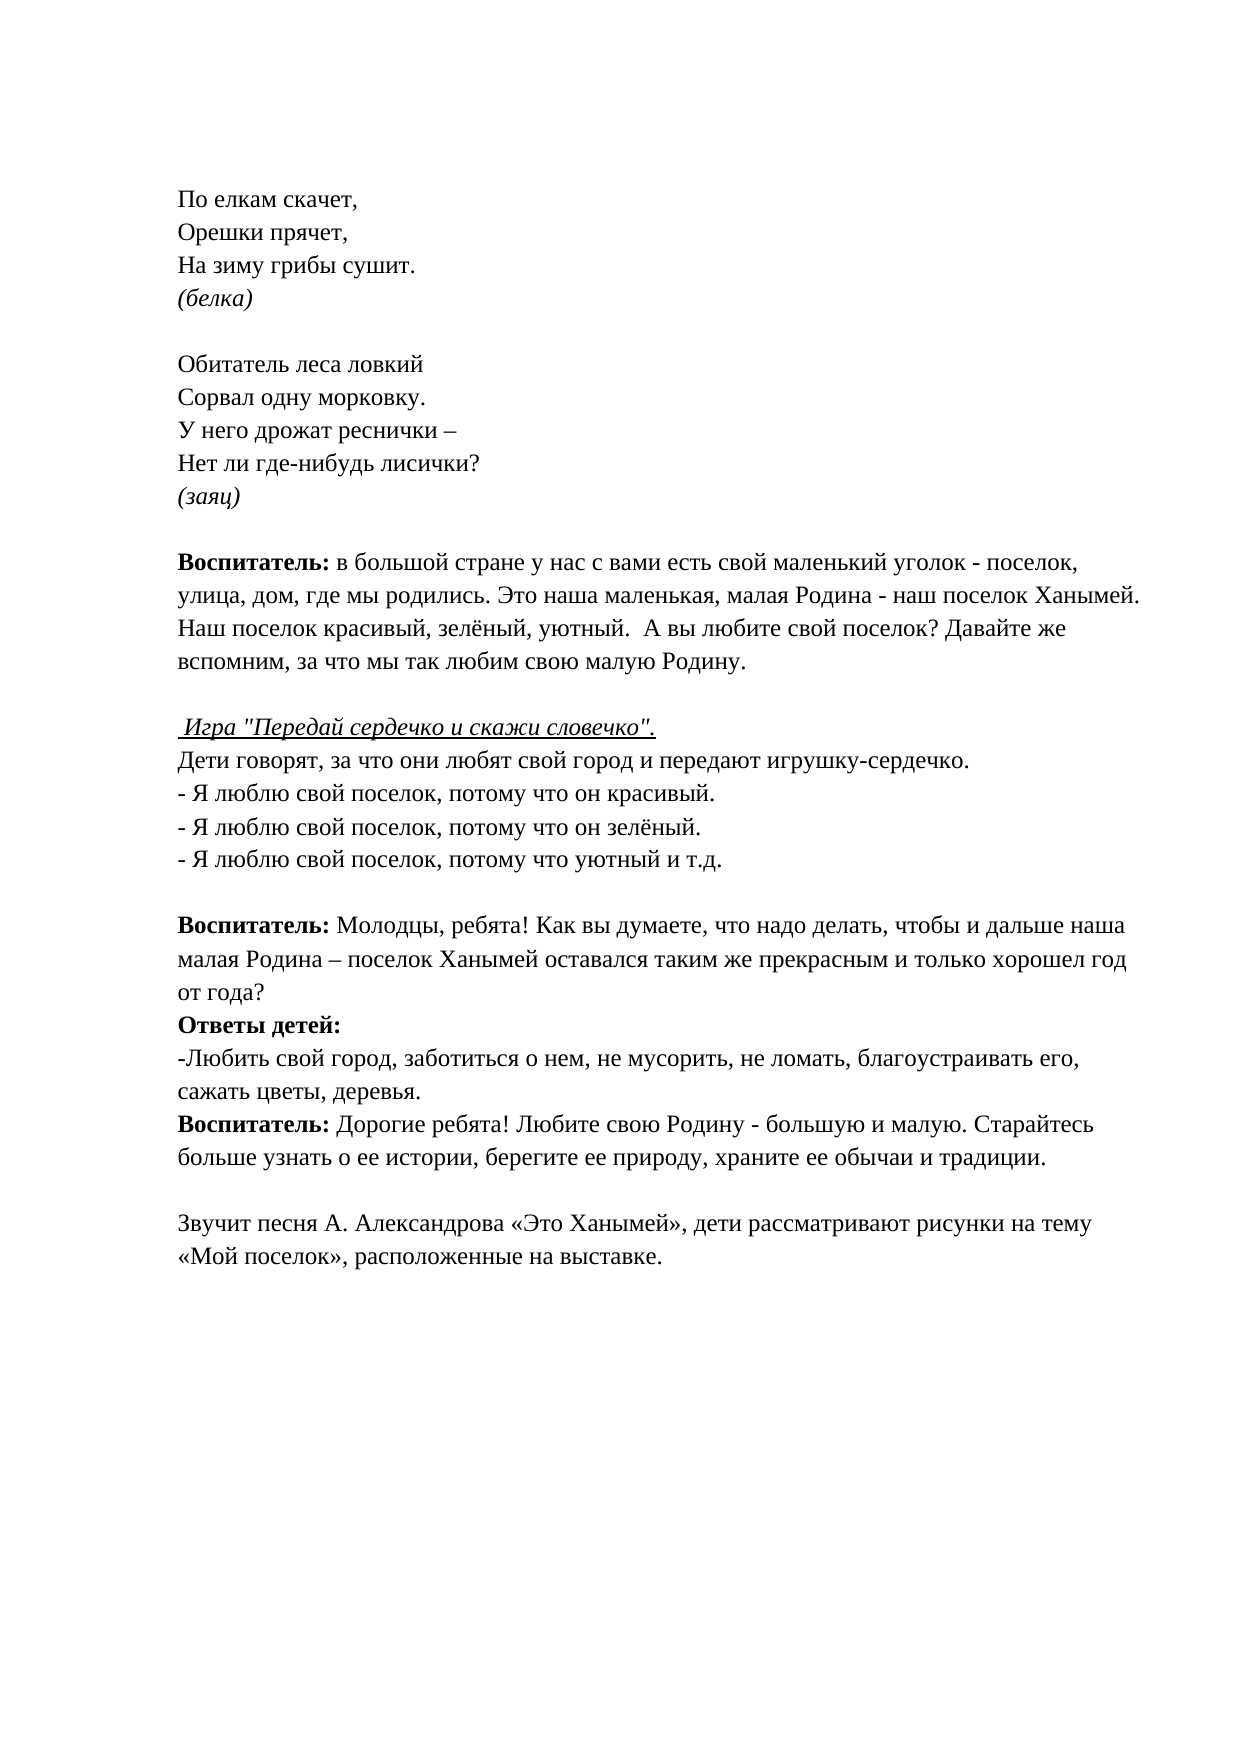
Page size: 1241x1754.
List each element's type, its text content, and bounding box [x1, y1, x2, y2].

text Ответы детей: [177, 1010, 1152, 1038]
text По елкам скачет, [177, 184, 1152, 213]
text Воспитатель: в большой стране у нас с вами есть свой маленький уголок - поселок, улица, дом, где мы родились. Это наша маленькая, малая Родина - наш поселок Ханымей. Наш поселок красивый, зелёный, уютный. А вы любите свой поселок? Давайте же вспомним, за что мы так любим свою малую Родину. [177, 547, 1152, 675]
text Воспитатель: Молодцы, ребята! Как вы думаете, что надо делать, чтобы и дальше наша малая Родина – поселок Ханымей оставался таким же прекрасным и только хорошел год от года? [177, 911, 1152, 1005]
text -Любить свой город, заботиться о нем, не мусорить, не ломать, благоустраивать его, сажать цветы, деревья. [177, 1043, 1152, 1104]
text Нет ли где-нибудь лисички? [177, 448, 1152, 477]
text - Я люблю свой поселок, потому что он красивый. [177, 778, 1152, 807]
text (заяц) [177, 481, 1152, 510]
text Игра "Передай сердечко и скажи словечко". [177, 712, 1152, 741]
text (белка) [177, 283, 1152, 312]
text Обитатель леса ловкий [177, 349, 1152, 378]
text На зиму грибы сушит. [177, 250, 1152, 279]
text Сорвал одну морковку. [177, 382, 1152, 411]
text - Я люблю свой поселок, потому что уютный и т.д. [177, 844, 1152, 873]
text - Я люблю свой поселок, потому что он зелёный. [177, 812, 1152, 840]
text Орешки прячет, [177, 217, 1152, 246]
text Дети говорят, за что они любят свой город и передают игрушку-сердечко. [177, 746, 1152, 774]
text У него дрожат реснички – [177, 415, 1152, 444]
text Воспитатель: Дорогие ребята! Любите свою Родину - большую и малую. Старайтесь больше узнать о ее истории, берегите ее природу, храните ее обычаи и традиции. [177, 1109, 1152, 1171]
text Звучит песня А. Александрова «Это Ханымей», дети рассматривают рисунки на тему «Мой поселок», расположенные на выставке. [177, 1208, 1152, 1269]
